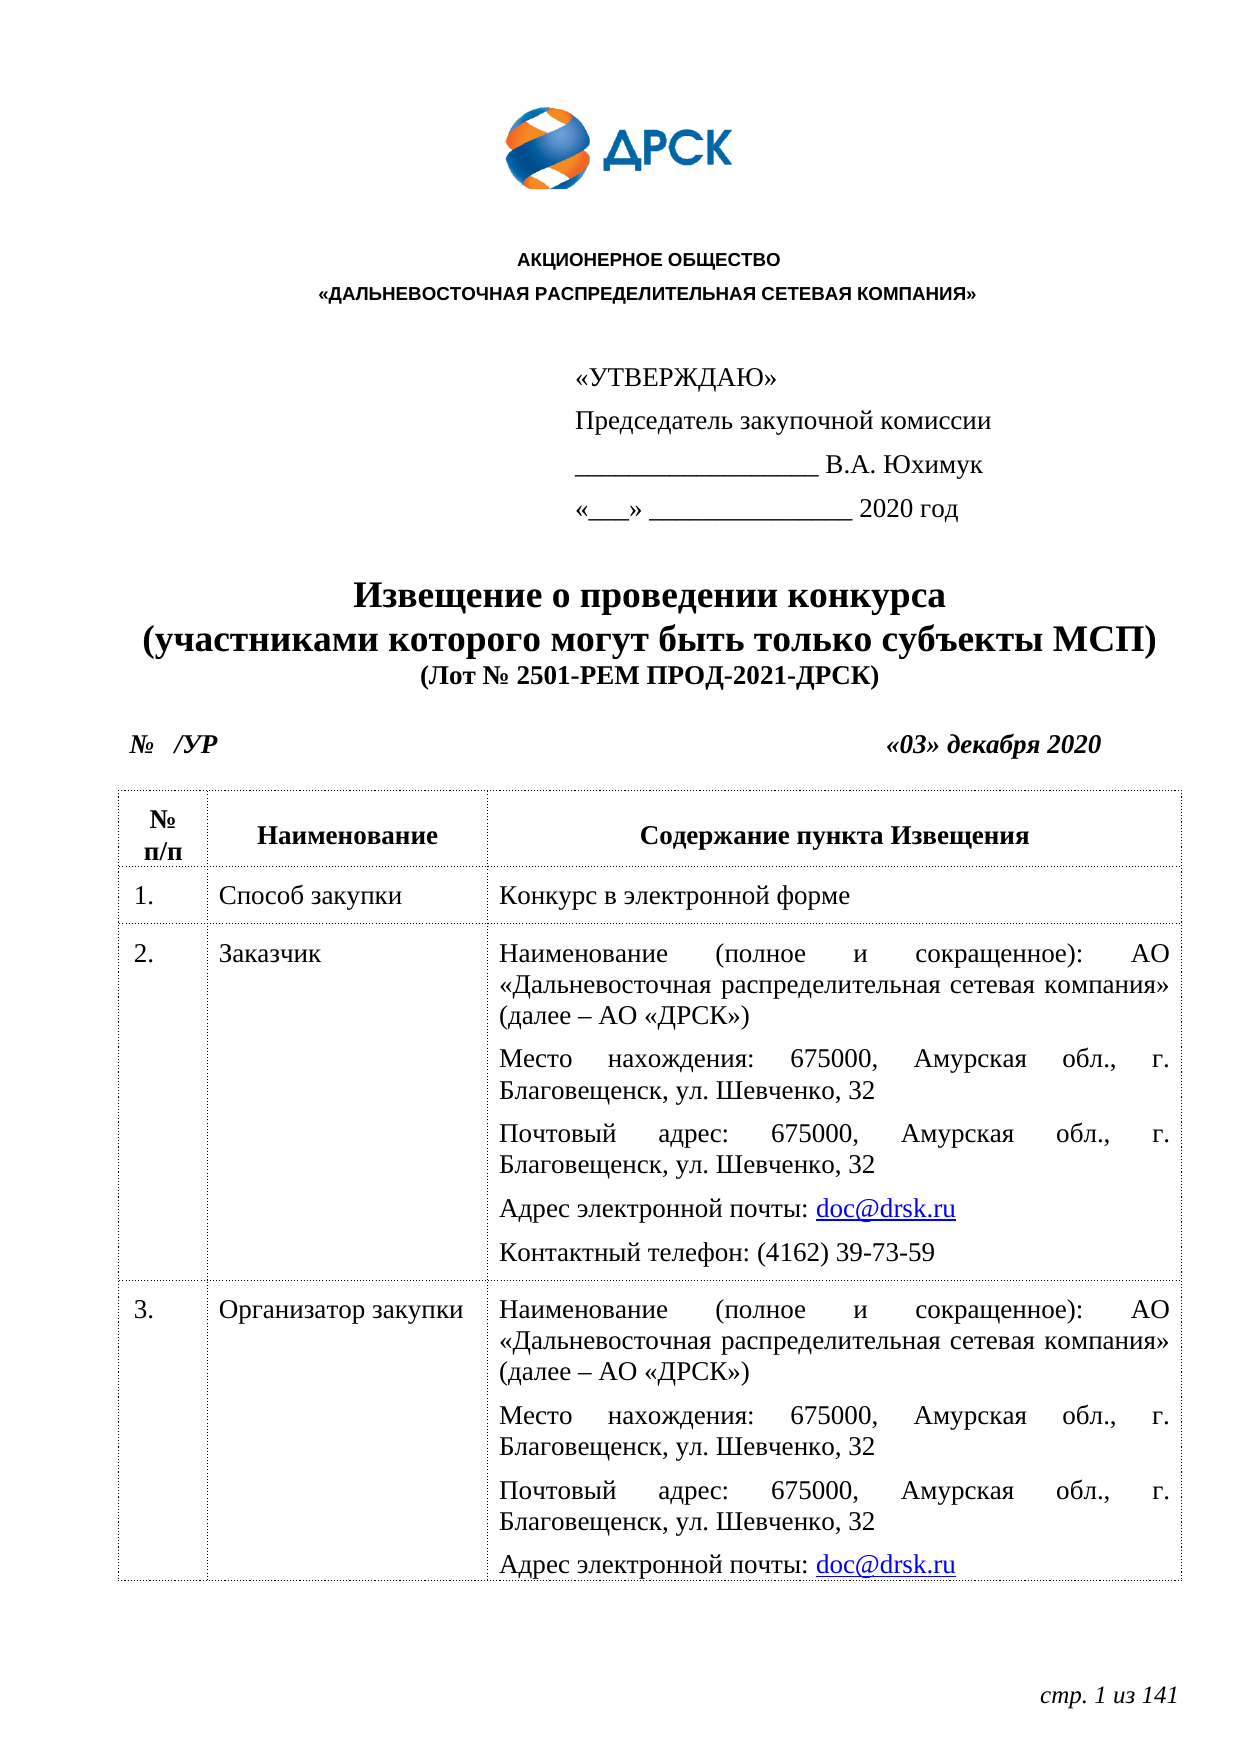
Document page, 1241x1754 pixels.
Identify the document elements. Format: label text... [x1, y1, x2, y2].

table_header «03» декабря 2020 [617, 728, 1115, 790]
table_header Наименование [207, 790, 488, 866]
table_cell Способ закупки [207, 866, 488, 923]
table_cell [119, 1280, 207, 1580]
table_header № /УР [118, 728, 617, 790]
text Председатель закупочной комиссии [575, 404, 1181, 436]
table_cell Заказчик [207, 923, 488, 1279]
text __________________ В.А. Юхимук [575, 448, 1181, 479]
text «___» _______________ 2020 год [575, 492, 1181, 523]
table_cell Организатор закупки [207, 1280, 488, 1580]
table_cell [488, 1280, 1182, 1580]
text Извещение о проведении конкурса (участниками которого могут быть только субъекты МСП) (Лот № 2501-РЕМ ПРОД-2021-ДРСК) [118, 573, 1181, 690]
table_header АКЦИОНЕРНОЕ ОБЩЕСТВО «ДАЛЬНЕВОСТОЧНАЯ РАСПРЕДЕЛИТЕЛЬНАЯ СЕТЕВАЯ КОМПАНИЯ» [118, 193, 1178, 305]
table_cell [119, 923, 207, 1279]
text «УТВЕРЖДАЮ» [575, 361, 1181, 392]
picture [502, 104, 749, 193]
table_cell [119, 866, 207, 923]
table_cell Конкурс в электронной форме [488, 866, 1182, 923]
table_header Содержание пункта Извещения [488, 790, 1182, 866]
table_header № п/п [119, 790, 207, 866]
